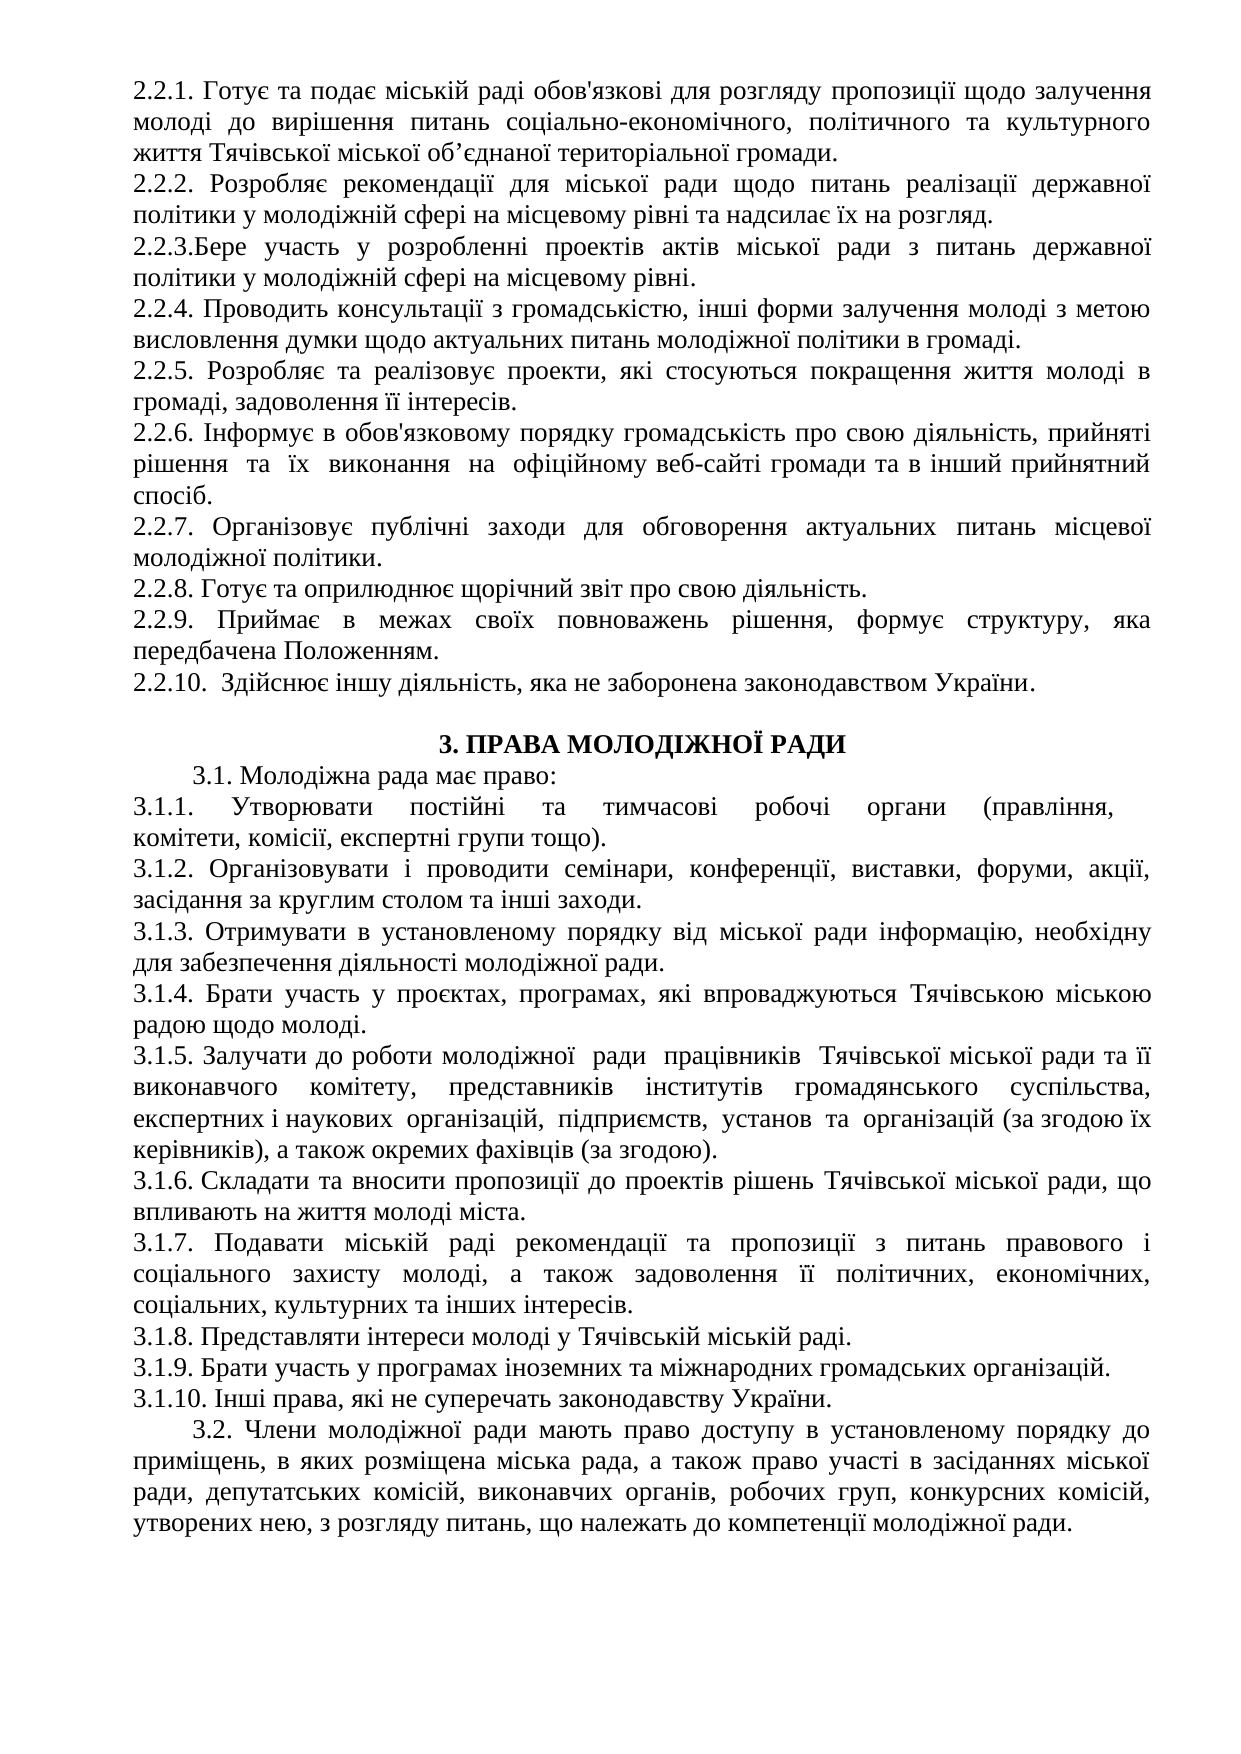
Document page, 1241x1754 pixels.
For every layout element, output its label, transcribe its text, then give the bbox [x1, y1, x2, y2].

text 3.1.10. Інші права, які не суперечать законодавству України. [133, 1382, 1152, 1413]
text 2.2.8. Готує та оприлюднює щорічний звіт про свою діяльність. [133, 572, 1152, 603]
text 3.2. Члени молодіжної ради мають право доступу в установленому порядку до приміщень, в яких розміщена міська рада, а також право участі в засіданнях міської ради, депутатських комісій, виконавчих органів, робочих груп, конкурсних комісій, утворених нею, з розгляду питань, що належать до компетенції молодіжної ради. [133, 1413, 1152, 1538]
text 3.1.2. Організовувати і проводити семінари, конференції, виставки, форуми, акції, засідання за круглим столом та інші заходи. [133, 852, 1152, 915]
text 3.1. Молодіжна рада має право: [133, 759, 1152, 790]
text 3.1.9. Брати участь у програмах іноземних та міжнародних громадських організацій. [133, 1351, 1152, 1382]
text 2.2.6. Інформує в обов'язковому порядку громадськість про свою діяльність, прийняті рішення та їх виконання на офіційному веб-сайті громади та в інший прийнятний спосіб. [133, 416, 1152, 510]
text 3.1.8. Представляти інтереси молоді у Тячівській міській раді. [133, 1320, 1152, 1351]
text 2.2.9. Приймає в межах своїх повноважень рішення, формує структуру, яка передбачена Положенням. [133, 603, 1152, 666]
text 2.2.2. Розробляє рекомендації для міської ради щодо питань реалізації державної політики у молодіжній сфері на місцевому рівні та надсилає їх на розгляд. [133, 167, 1152, 229]
text 2.2.1. Готує та подає міській раді обов'язкові для розгляду пропозиції щодо залучення молоді до вирішення питань соціально-економічного, політичного та культурного життя Тячівської міської об’єднаної територіальної громади. [133, 74, 1152, 167]
text 3. ПРАВА МОЛОДІЖНОЇ РАДИ [133, 728, 1152, 759]
text 3.1.7. Подавати міській раді рекомендації та пропозиції з питань правового і соціального захисту молоді, а також задоволення її політичних, економічних, соціальних, культурних та інших інтересів. [133, 1226, 1152, 1320]
text 2.2.3.Бере участь у розробленні проектів актів міської ради з питань державної політики у молодіжній сфері на місцевому рівні. [133, 229, 1152, 292]
text 2.2.10. Здійснює іншу діяльність, яка не заборонена законодавством України. [133, 666, 1152, 697]
text 3.1.1. Утворювати постійні та тимчасові робочі органи (правління, комітети, комісії, експертні групи тощо). [133, 790, 1152, 852]
text 3.1.3. Отримувати в установленому порядку від міської ради інформацію, необхідну для забезпечення діяльності молодіжної ради. [133, 915, 1152, 977]
text 3.1.6. Складати та вносити пропозиції до проектів рішень Тячівської міської ради, що впливають на життя молоді міста. [133, 1164, 1152, 1226]
text 3.1.5. Залучати до роботи молодіжної ради працівників Тячівської міської ради та її виконавчого комітету, представників інститутів громадянського суспільства, експертних і наукових організацій, підприємств, установ та організацій (за згодою їх керівників), а також окремих фахівців (за згодою). [133, 1039, 1152, 1164]
text 2.2.4. Проводить консультації з громадськістю, інші форми залучення молоді з метою висловлення думки щодо актуальних питань молодіжної політики в громаді. [133, 292, 1152, 354]
text 3.1.4. Брати участь у проєктах, програмах, які впроваджуються Тячівською міською радою щодо молоді. [133, 977, 1152, 1039]
text 2.2.5. Розробляє та реалізовує проекти, які стосуються покращення життя молоді в громаді, задоволення її інтересів. [133, 354, 1152, 416]
text 2.2.7. Організовує публічні заходи для обговорення актуальних питань місцевої молодіжної політики. [133, 510, 1152, 572]
